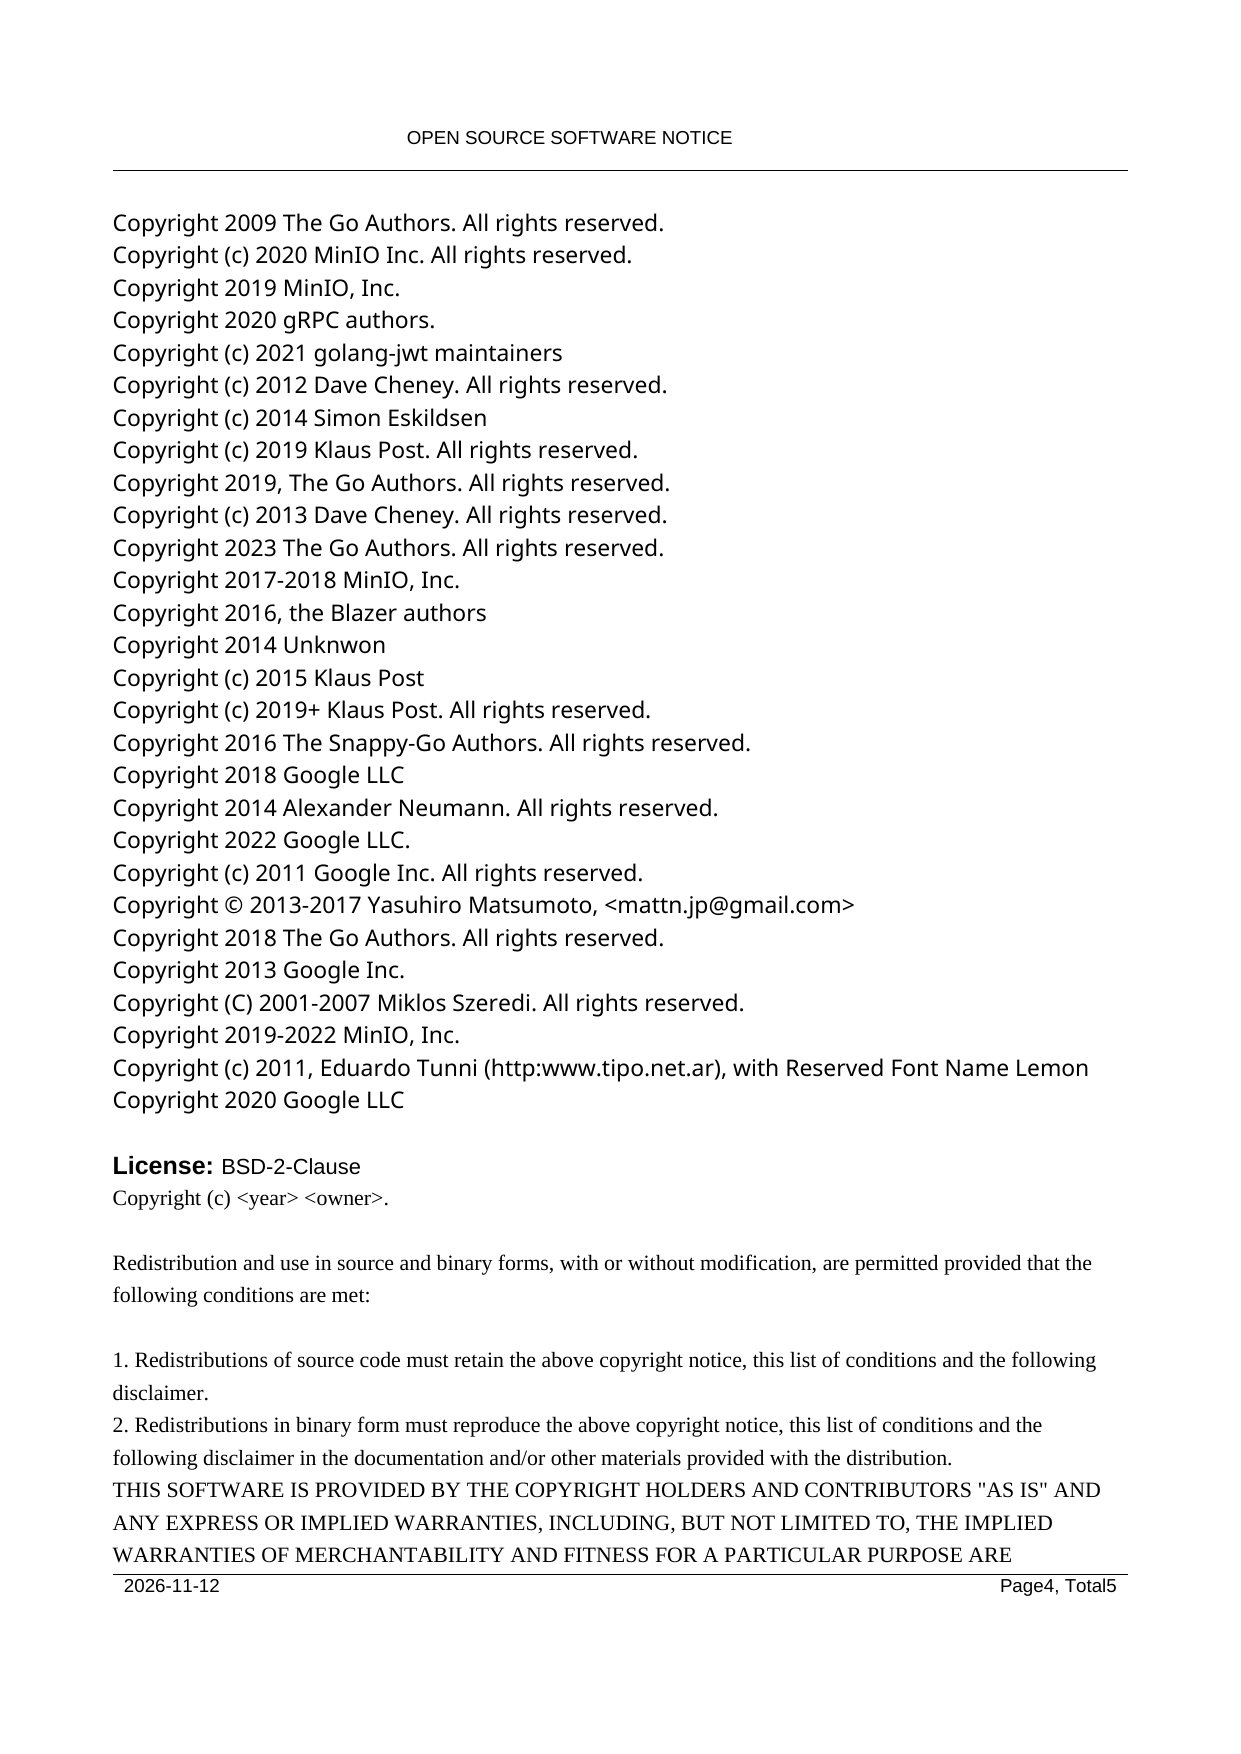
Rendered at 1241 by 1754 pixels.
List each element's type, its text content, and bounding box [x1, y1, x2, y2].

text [112, 206, 1128, 1149]
text License: BSD-2-Clause [112, 1149, 1128, 1181]
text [112, 1181, 1128, 1571]
